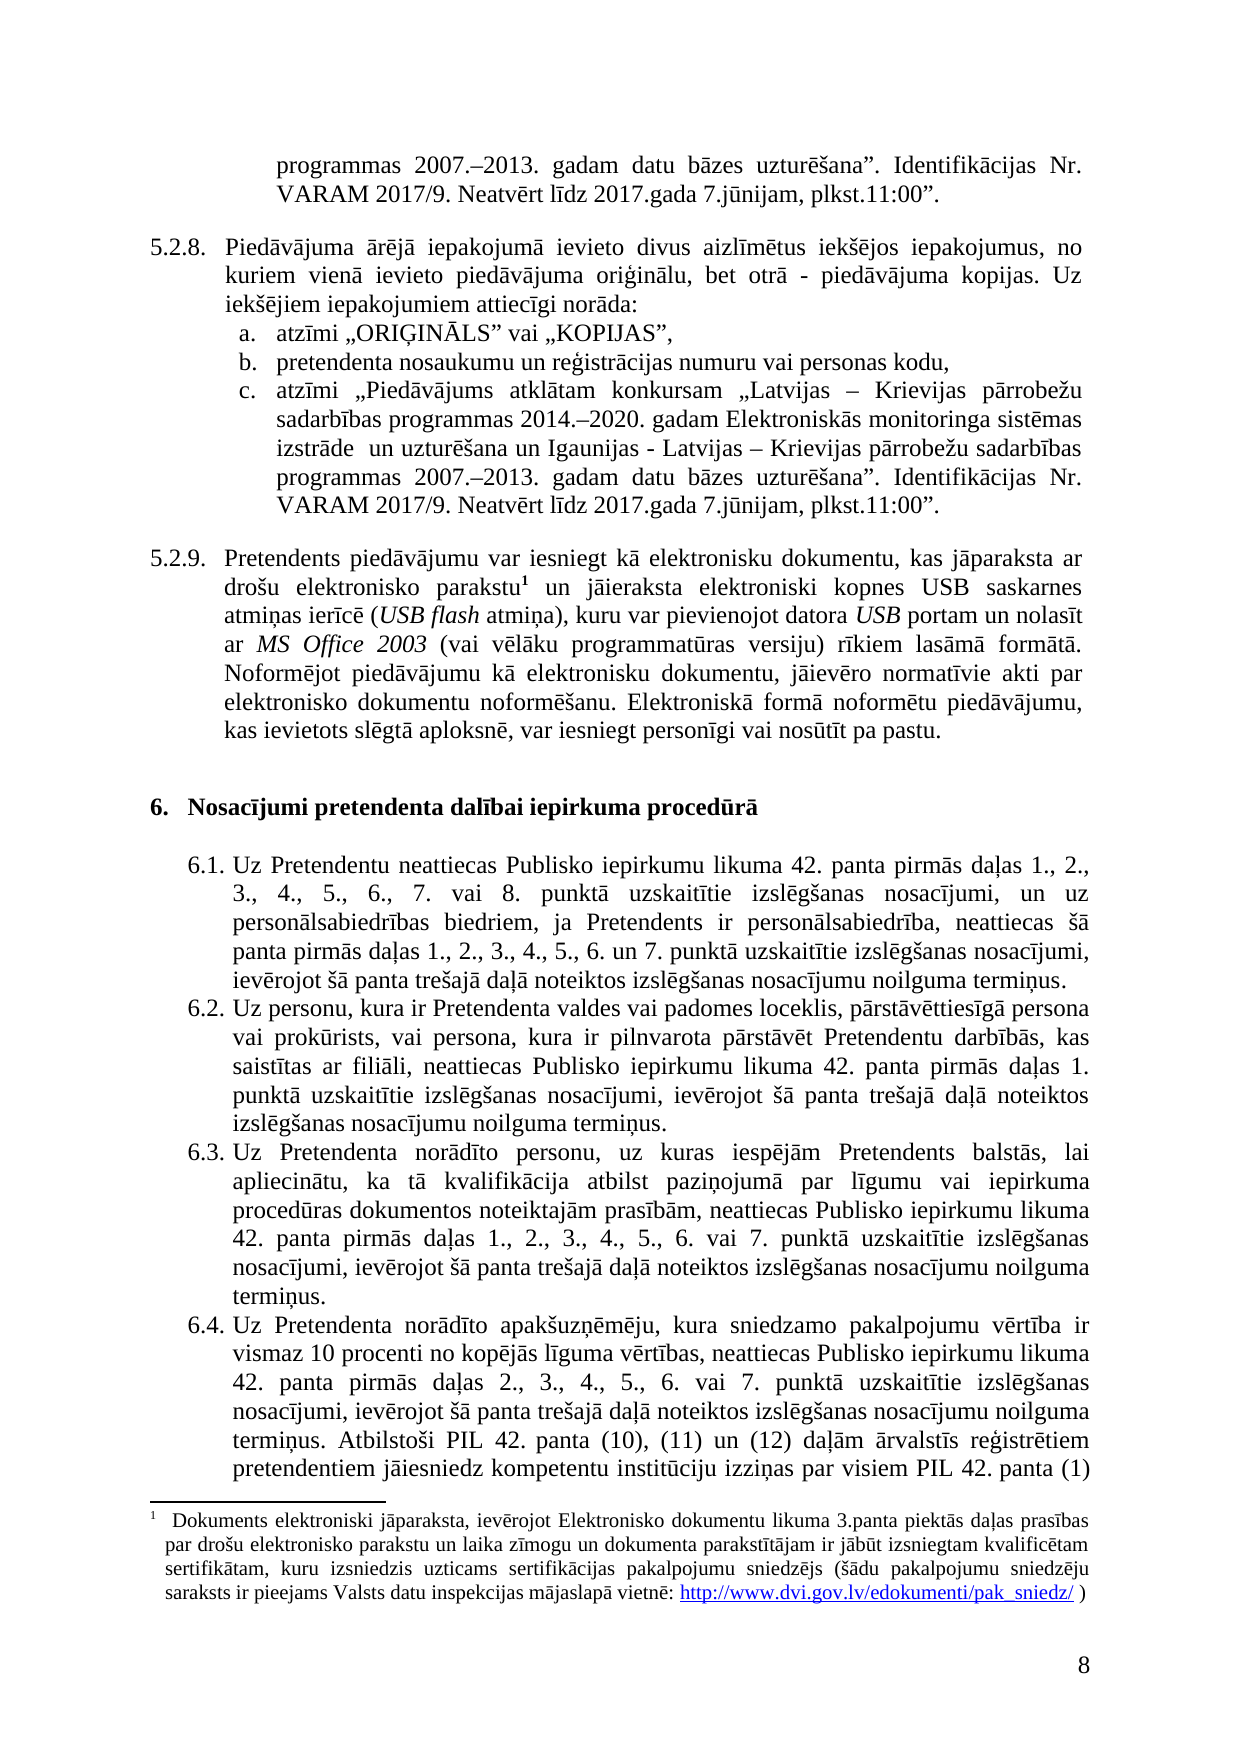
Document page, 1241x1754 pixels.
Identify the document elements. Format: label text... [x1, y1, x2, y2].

list Uz Pretendenta norādīto personu, uz kuras iespējām Pretendents balstās, lai apliecinātu, ka tā kvalifikācija atbilst paziņojumā par līgumu vai iepirkuma procedūras dokumentos noteiktajām prasībām, neattiecas Publisko iepirkumu likuma 42. panta pirmās daļas 1., 2., 3., 4., 5., 6. vai 7. punktā uzskaitītie izslēgšanas nosacījumi, ievērojot šā panta trešajā daļā noteiktos izslēgšanas nosacījumu noilguma termiņus. [187, 1137, 1090, 1310]
list Pretendents piedāvājumu var iesniegt kā elektronisku dokumentu, kas jāparaksta ar drošu elektronisko parakstu un jāieraksta elektroniski kopnes USB saskarnes atmiņas ierīcē (USB flash atmiņa), kuru var pievienojot datora USB portam un nolasīt ar MS Office 2003 (vai vēlāku programmatūras versiju) rīkiem lasāmā formātā. Noformējot piedāvājumu kā elektronisku dokumentu, jāievēro normatīvie akti par elektronisko dokumentu noformēšanu. Elektroniskā formā noformētu piedāvājumu, kas ievietots slēgtā aploksnē, var iesniegt personīgi vai nosūtīt pa pastu. [150, 543, 1083, 744]
list Nosacījumi pretendenta dalībai iepirkuma procedūrā [150, 792, 1083, 821]
list atzīmi „ORIĢINĀLS” vai „KOPIJAS”, [239, 318, 1083, 347]
list Piedāvājuma ārējā iepakojumā ievieto divus aizlīmētus iekšējos iepakojumus, no kuriem vienā ievieto piedāvājuma oriģinālu, bet otrā - piedāvājuma kopijas. Uz iekšējiem iepakojumiem attiecīgi norāda: [150, 232, 1083, 318]
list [239, 150, 1083, 207]
list atzīmi „Piedāvājums atklātam konkursam „Latvijas – Krievijas pārrobežu sadarbības programmas 2014.–2020. gadam Elektroniskās monitoringa sistēmas izstrāde un uzturēšana un Igaunijas - Latvijas – Krievijas pārrobežu sadarbības programmas 2007.–2013. gadam datu bāzes uzturēšana”. Identifikācijas Nr. VARAM 2017/9. Neatvērt līdz 2017.gada 7.jūnijam, plkst.11:00”. [239, 375, 1083, 519]
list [187, 1310, 1090, 1482]
list Uz personu, kura ir Pretendenta valdes vai padomes loceklis, pārstāvēttiesīgā persona vai prokūrists, vai persona, kura ir pilnvarota pārstāvēt Pretendentu darbībās, kas saistītas ar filiāli, neattiecas Publisko iepirkumu likuma 42. panta pirmās daļas 1. punktā uzskaitītie izslēgšanas nosacījumi, ievērojot šā panta trešajā daļā noteiktos izslēgšanas nosacījumu noilguma termiņus. [187, 993, 1090, 1137]
list pretendenta nosaukumu un reģistrācijas numuru vai personas kodu, [239, 347, 1083, 375]
list Uz Pretendentu neattiecas Publisko iepirkumu likuma 42. panta pirmās daļas 1., 2., 3., 4., 5., 6., 7. vai 8. punktā uzskaitītie izslēgšanas nosacījumi, un uz personālsabiedrības biedriem, ja Pretendents ir personālsabiedrība, neattiecas šā panta pirmās daļas 1., 2., 3., 4., 5., 6. un 7. punktā uzskaitītie izslēgšanas nosacījumi, ievērojot šā panta trešajā daļā noteiktos izslēgšanas nosacījumu noilguma termiņus. [187, 850, 1090, 993]
